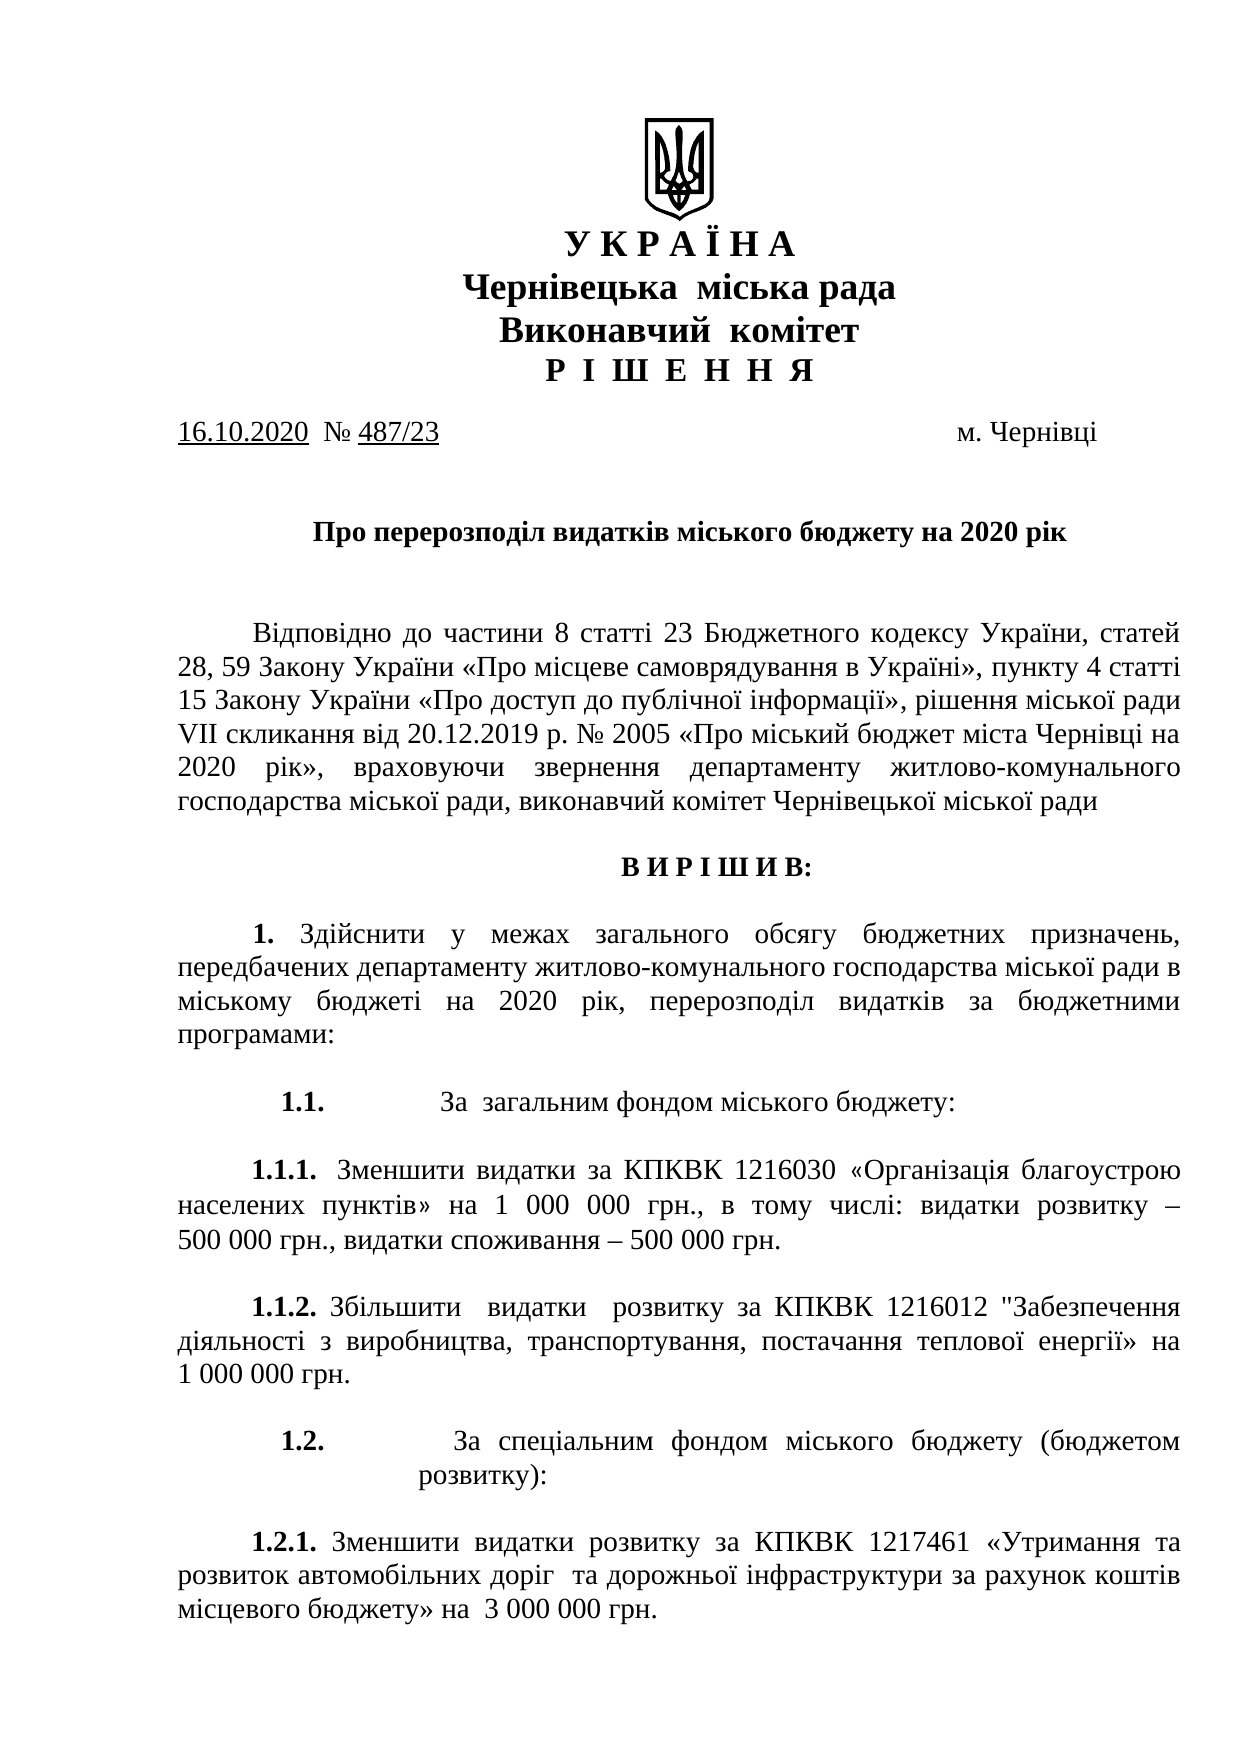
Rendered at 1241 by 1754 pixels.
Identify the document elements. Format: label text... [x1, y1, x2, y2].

list За загальним фондом міського бюджету: [281, 1084, 1181, 1117]
text 16.10.2020 № 487/23 м. Чернівці [177, 414, 1181, 447]
subtitle Р І Ш Е Н Н Я [177, 351, 1181, 389]
text 1.2.1. Зменшити видатки розвитку за КПКВК 1217461 «Утримання та розвиток автомобільних доріг та дорожньої інфраструктури за рахунок коштів місцевого бюджету» на 3 000 000 грн. [177, 1524, 1181, 1624]
table_header Про перерозподіл видатків міського бюджету на 2020 рік [177, 515, 1202, 615]
text У К Р А Ї Н А [177, 221, 1181, 264]
text В И Р І Ш И В: [177, 850, 1181, 882]
subtitle Виконавчий комітет [177, 307, 1181, 351]
text 1. Здійснити у межах загального обсягу бюджетних призначень, передбачених департаменту житлово-комунального господарства міської ради в міському бюджеті на 2020 рік, перерозподіл видатків за бюджетними програмами: [177, 916, 1181, 1050]
list Зменшити видатки за КПКВК 1216030 «Організація благоустрою населених пунктів» на 1 000 000 грн., в тому числі: видатки розвитку – 500 000 грн., видатки споживання – 500 000 грн. [177, 1151, 1181, 1256]
text 1.1.2. Збільшити видатки розвитку за КПКВК 1216012 "Забезпечення діяльності з виробництва, транспортування, постачання теплової енергії» на 1 000 000 грн. [177, 1289, 1181, 1390]
text Відповідно до частини 8 статті 23 Бюджетного кодексу України, статей 28, 59 Закону України «Про місцеве самоврядування в Україні», пункту 4 статті 15 Закону України «Про доступ до публічної інформації», рішення міської ради VII скликання від 20.12.2019 р. № 2005 «Про міський бюджет міста Чернівці на 2020 рік», враховуючи звернення департаменту житлово-комунального господарства міської ради, виконавчий комітет Чернівецької міської ради [177, 615, 1181, 816]
text Чернівецька міська рада [177, 264, 1181, 307]
list За спеціальним фондом міського бюджету (бюджетом розвитку): [281, 1423, 1181, 1490]
